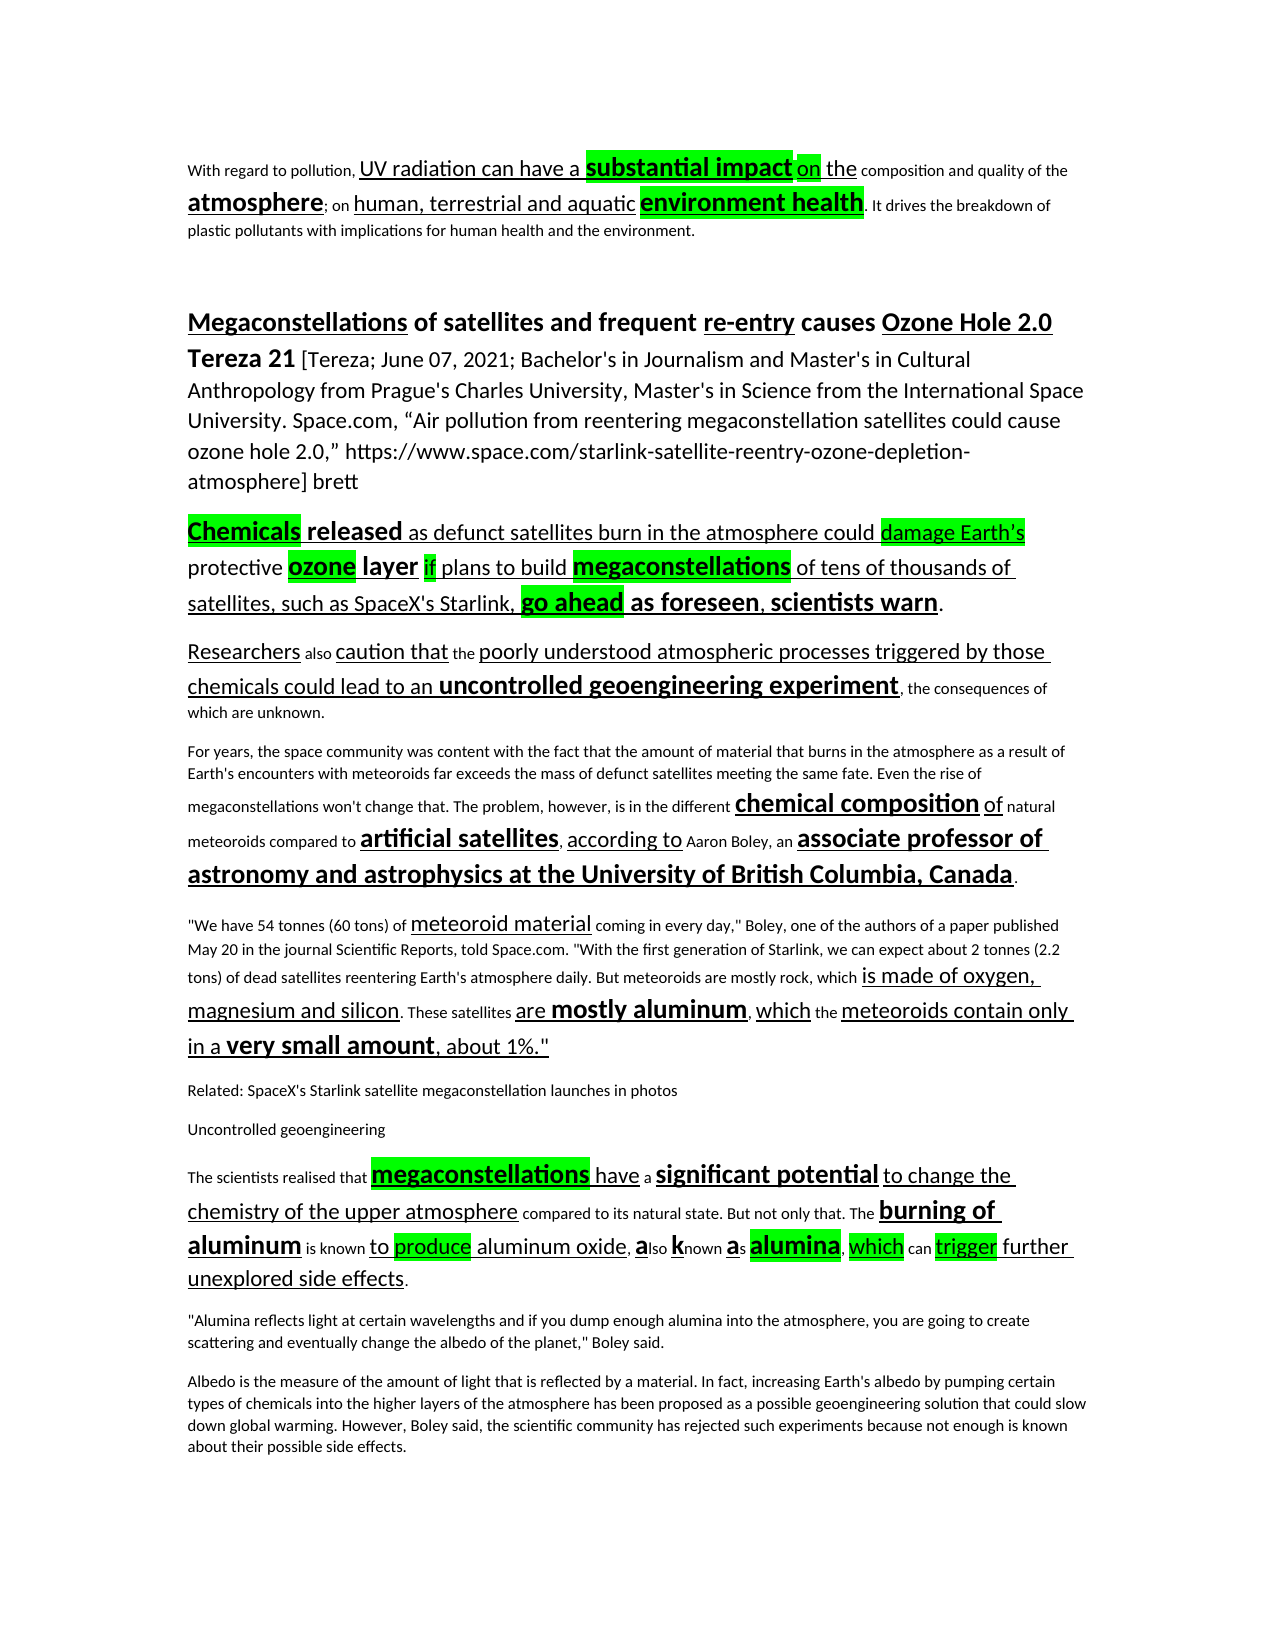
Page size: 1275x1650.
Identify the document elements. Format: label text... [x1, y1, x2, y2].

text For years, the space community was content with the fact that the amount of material that burns in the atmosphere as a result of Earth's encounters with meteoroids far exceeds the mass of defunct satellites meeting the same fate. Even the rise of megaconstellations won't change that. The problem, however, is in the different chemical composition of natural meteoroids compared to artificial satellites, according to Aaron Boley, an associate professor of astronomy and astrophysics at the University of British Columbia, Canada. [187, 741, 1087, 890]
text "Alumina reflects light at certain wavelengths and if you dump enough alumina into the atmosphere, you are going to create scattering and eventually change the albedo of the planet," Boley said. [187, 1311, 1087, 1353]
text Uncontrolled geoengineering [187, 1119, 1087, 1139]
subtitle Megaconstellations of satellites and frequent re-entry causes Ozone Hole 2.0 [187, 306, 1087, 339]
text Related: SpaceX's Starlink satellite megaconstellation launches in photos [187, 1080, 1087, 1101]
text Tereza 21 [Tereza; June 07, 2021; Bachelor's in Journalism and Master's in Cultural Anthropology from Prague's Charles University, Master's in Science from the International Space University. Space.com, “Air pollution from reentering megaconstellation satellites could cause ozone hole 2.0,” https://www.space.com/starlink-satellite-reentry-ozone-depletion-atmosphere] brett [187, 341, 1087, 495]
text "We have 54 tonnes (60 tons) of meteoroid material coming in every day," Boley, one of the authors of a paper published May 20 in the journal Scientific Reports, told Space.com. "With the first generation of Starlink, we can expect about 2 tonnes (2.2 tons) of dead satellites reentering Earth's atmosphere daily. But meteoroids are mostly rock, which is made of oxygen, magnesium and silicon. These satellites are mostly aluminum, which the meteoroids contain only in a very small amount, about 1%." [187, 909, 1087, 1061]
text With regard to pollution, UV radiation can have a substantial impact on the composition and quality of the atmosphere; on human, terrestrial and aquatic environment health. It drives the breakdown of plastic pollutants with implications for human health and the environment. [187, 150, 1087, 241]
text Researchers also caution that the poorly understood atmospheric processes triggered by those chemicals could lead to an uncontrolled geoengineering experiment, the consequences of which are unknown. [187, 637, 1087, 723]
text Chemicals released as defunct satellites burn in the atmosphere could damage Earth’s protective ozone layer if plans to build megaconstellations of tens of thousands of satellites, such as SpaceX's Starlink, go ahead as foreseen, scientists warn. [187, 514, 1087, 618]
text The scientists realised that megaconstellations have a significant potential to change the chemistry of the upper atmosphere compared to its natural state. But not only that. The burning of aluminum is known to produce aluminum oxide, also known as alumina, which can trigger further unexplored side effects. [187, 1157, 1087, 1292]
text Albedo is the measure of the amount of light that is reflected by a material. In fact, increasing Earth's albedo by pumping certain types of chemicals into the higher layers of the atmosphere has been proposed as a possible geoengineering solution that could slow down global warming. However, Boley said, the scientific community has rejected such experiments because not enough is known about their possible side effects. [187, 1371, 1087, 1457]
